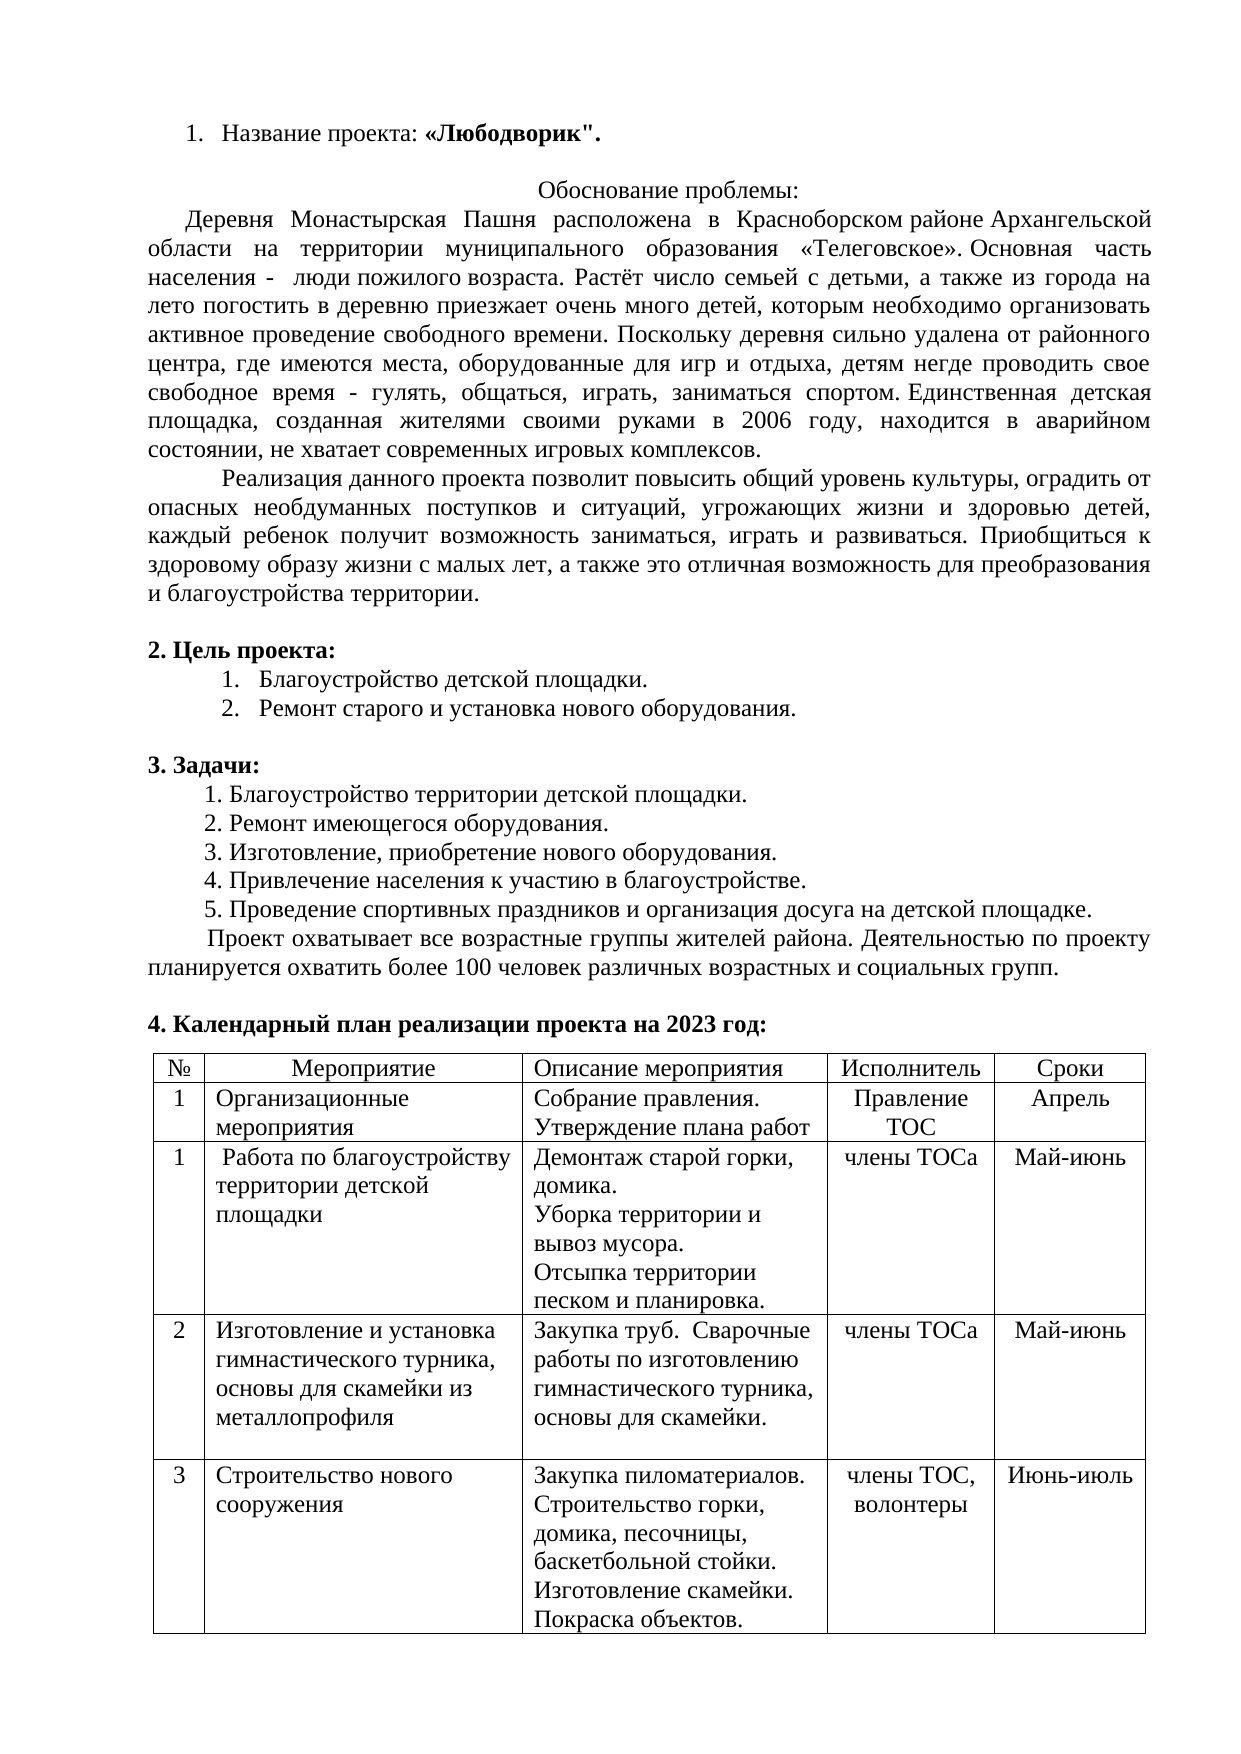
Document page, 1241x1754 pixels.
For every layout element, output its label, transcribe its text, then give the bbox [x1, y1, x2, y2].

text 4. Привлечение населения к участию в благоустройстве. [148, 866, 1152, 894]
text 2. Цель проекта: [148, 636, 1152, 664]
text 5. Проведение спортивных праздников и организация досуга на детской площадке. [148, 894, 1152, 923]
table_cell 1 [154, 1083, 204, 1141]
text Проект охватывает все возрастные группы жителей района. Деятельностью по проекту планируется охватить более 100 человек различных возрастных и социальных групп. [148, 923, 1152, 981]
text 4. Календарный план реализации проекта на 2023 год: [148, 1009, 1152, 1038]
text Деревня Монастырская Пашня расположена в Красноборском районе Архангельской области на территории муниципального образования «Телеговское». Основная часть населения - люди пожилого возраста. Растёт число семьей с детьми, а также из города на лето погостить в деревню приезжает очень много детей, которым необходимо организовать активное проведение свободного времени. Поскольку деревня сильно удалена от районного центра, где имеются места, оборудованные для игр и отдыха, детям негде проводить свое свободное время - гулять, общаться, играть, заниматься спортом. Единственная детская площадка, созданная жителями своими руками в 2006 году, находится в аварийном состоянии, не хватает современных игровых комплексов. [148, 204, 1152, 463]
table_cell Собрание правления. Утверждение плана работ [523, 1083, 827, 1141]
text 3. Задачи: [148, 751, 1152, 779]
table_header № [154, 1054, 204, 1082]
table_cell Правление ТОС [828, 1083, 994, 1141]
table_cell Июнь-июль [995, 1460, 1145, 1633]
table_header Исполнитель [828, 1054, 994, 1082]
text 3. Изготовление, приобретение нового оборудования. [148, 837, 1152, 866]
table_cell члены ТОСа [828, 1315, 994, 1459]
table_cell Закупка труб. Сварочные работы по изготовлению гимнастического турника, основы для скамейки. [523, 1315, 827, 1459]
table_cell Май-июнь [995, 1315, 1145, 1459]
table_header Сроки [995, 1054, 1145, 1082]
text 1. Благоустройство территории детской площадки. [148, 779, 1152, 808]
table_cell Демонтаж старой горки, домика. Уборка территории и вывоз мусора. Отсыпка территории песком и планировка. [523, 1142, 827, 1314]
list Благоустройство детской площадки. [221, 664, 1152, 693]
table_cell Работа по благоустройству территории детской площадки [205, 1142, 522, 1314]
table_cell Строительство нового сооружения [205, 1460, 522, 1633]
table_cell члены ТОСа [828, 1142, 994, 1314]
table_cell Закупка пиломатериалов. Строительство горки, домика, песочницы, баскетбольной стойки. Изготовление скамейки. Покраска объектов. [523, 1460, 827, 1633]
list Название проекта: «Любодворик". [148, 118, 1152, 147]
table_cell Апрель [995, 1083, 1145, 1141]
table_cell Май-июнь [995, 1142, 1145, 1314]
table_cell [828, 1460, 994, 1633]
table_header Мероприятие [205, 1054, 522, 1082]
text Реализация данного проекта позволит повысить общий уровень культуры, оградить от опасных необдуманных поступков и ситуаций, угрожающих жизни и здоровью детей, каждый ребенок получит возможность заниматься, играть и развиваться. Приобщиться к здоровому образу жизни с малых лет, а также это отличная возможность для преобразования и благоустройства территории. [148, 463, 1152, 607]
table_cell 3 [154, 1460, 204, 1633]
table_cell 1 [154, 1142, 204, 1314]
table_cell Организационные мероприятия [205, 1083, 522, 1141]
table_header Описание мероприятия [523, 1054, 827, 1082]
text Обоснование проблемы: [148, 176, 1152, 204]
text 2. Ремонт имеющегося оборудования. [148, 808, 1152, 837]
table_cell Изготовление и установка гимнастического турника, основы для скамейки из металлопрофиля [205, 1315, 522, 1459]
table_cell 2 [154, 1315, 204, 1459]
list Ремонт старого и установка нового оборудования. [221, 693, 1152, 722]
